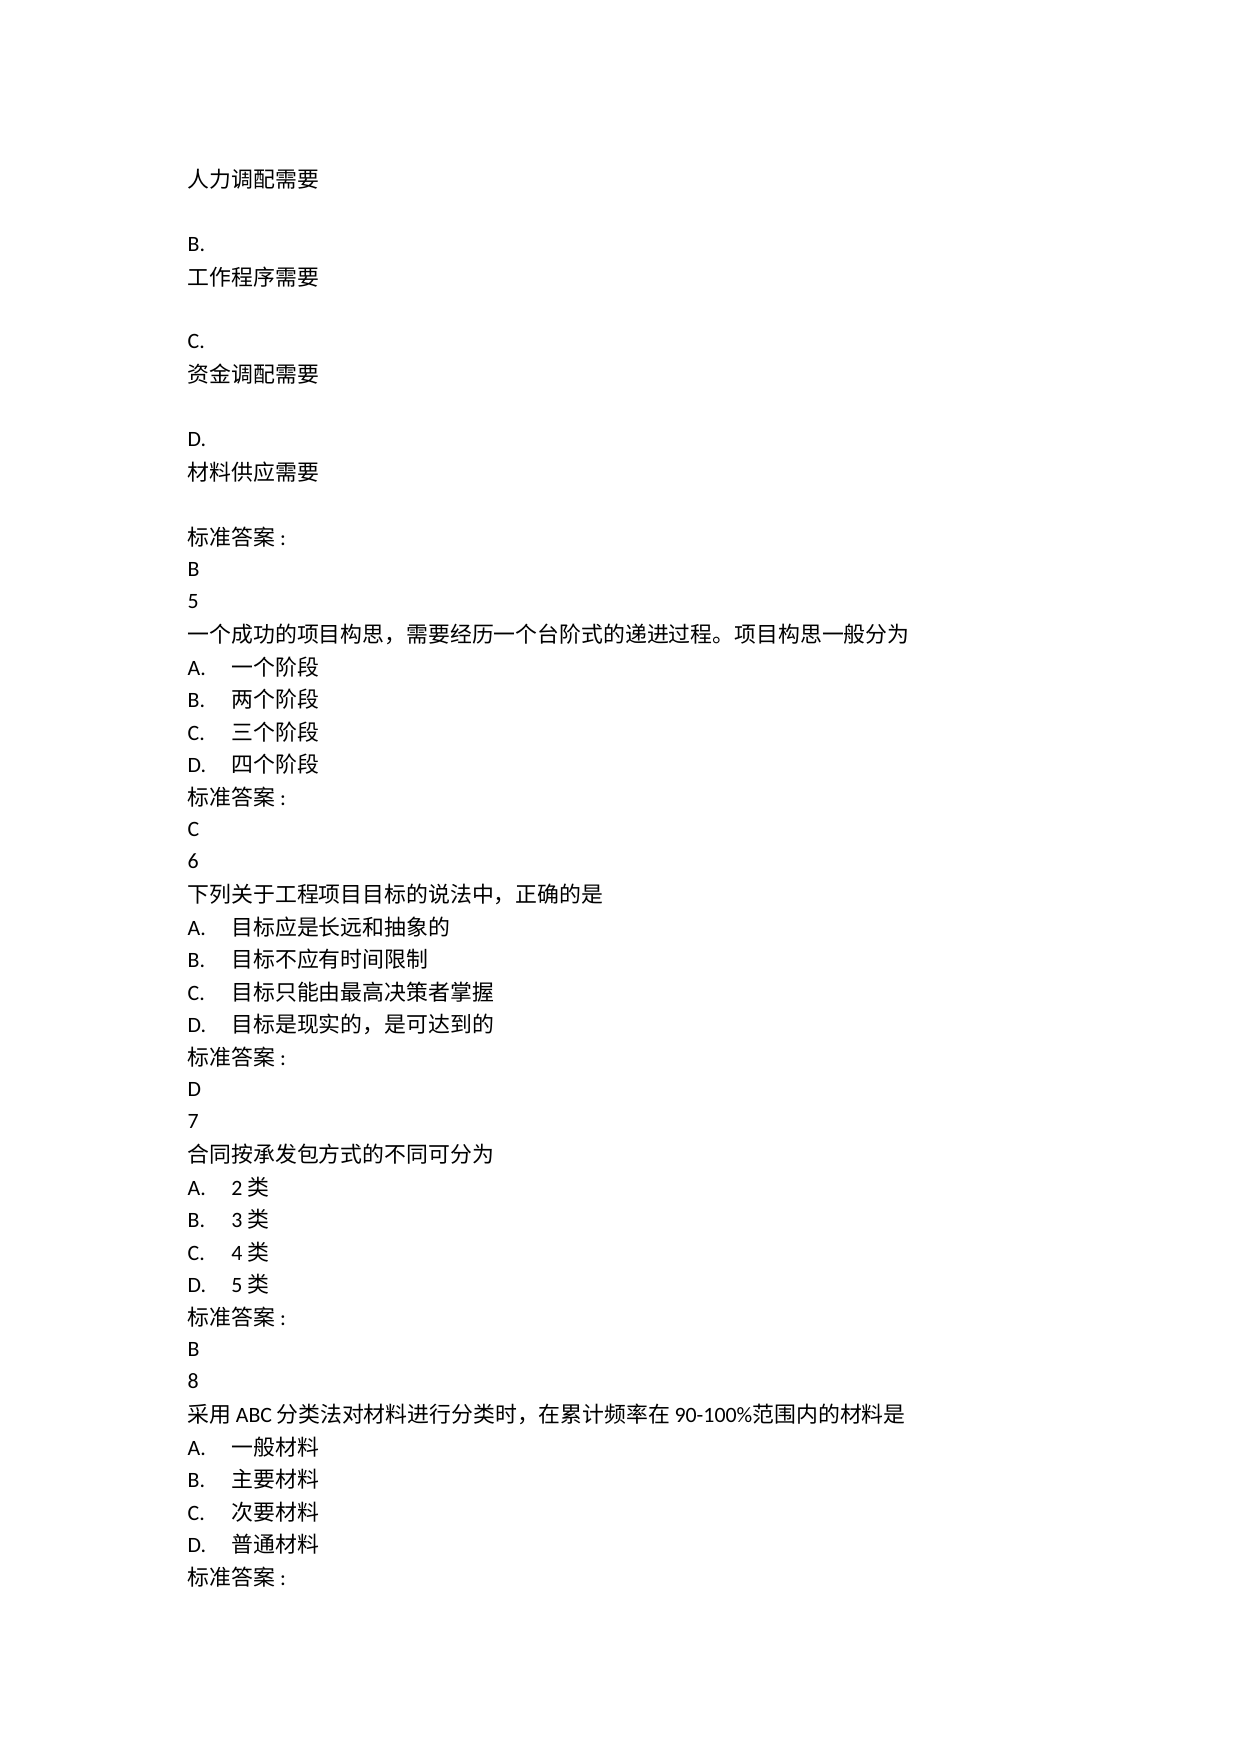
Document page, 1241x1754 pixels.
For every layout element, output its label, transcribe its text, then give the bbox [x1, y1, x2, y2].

text A. 2类 [187, 1169, 1053, 1202]
text 下列关于工程项目目标的说法中，正确的是 [187, 877, 1053, 909]
text D. 5类 [187, 1267, 1053, 1299]
text 合同按承发包方式的不同可分为 [187, 1137, 1053, 1169]
text B. 主要材料 [187, 1462, 1053, 1494]
text 材料供应需要 [187, 454, 1053, 487]
text D [187, 1072, 1053, 1104]
text D. 普通材料 [187, 1527, 1053, 1559]
text C. 目标只能由最高决策者掌握 [187, 974, 1053, 1007]
text 资金调配需要 [187, 357, 1053, 389]
text 采用ABC分类法对材料进行分类时，在累计频率在90-100%范围内的材料是 [187, 1397, 1053, 1429]
text C. [187, 324, 1053, 357]
text 6 [187, 844, 1053, 877]
text 8 [187, 1364, 1053, 1397]
text C. 4类 [187, 1234, 1053, 1267]
text A. 一个阶段 [187, 649, 1053, 682]
text D. [187, 422, 1053, 454]
text 标准答案 : [187, 519, 1053, 552]
text 人力调配需要 [187, 162, 1053, 194]
text B [187, 552, 1053, 584]
text A. 目标应是长远和抽象的 [187, 909, 1053, 942]
text B [187, 1332, 1053, 1364]
text B. [187, 227, 1053, 259]
text 标准答案 : [187, 1559, 1053, 1592]
text C. 次要材料 [187, 1494, 1053, 1527]
text 5 [187, 584, 1053, 617]
text D. 目标是现实的，是可达到的 [187, 1007, 1053, 1039]
text C. 三个阶段 [187, 714, 1053, 747]
text D. 四个阶段 [187, 747, 1053, 779]
text 一个成功的项目构思，需要经历一个台阶式的递进过程。项目构思一般分为 [187, 617, 1053, 649]
text B. 目标不应有时间限制 [187, 942, 1053, 974]
text C [187, 812, 1053, 844]
text 标准答案 : [187, 1299, 1053, 1332]
text 标准答案 : [187, 779, 1053, 812]
text B. 3类 [187, 1202, 1053, 1234]
text B. 两个阶段 [187, 682, 1053, 714]
text 标准答案 : [187, 1039, 1053, 1072]
text 7 [187, 1104, 1053, 1137]
text A. 一般材料 [187, 1429, 1053, 1462]
text 工作程序需要 [187, 259, 1053, 292]
